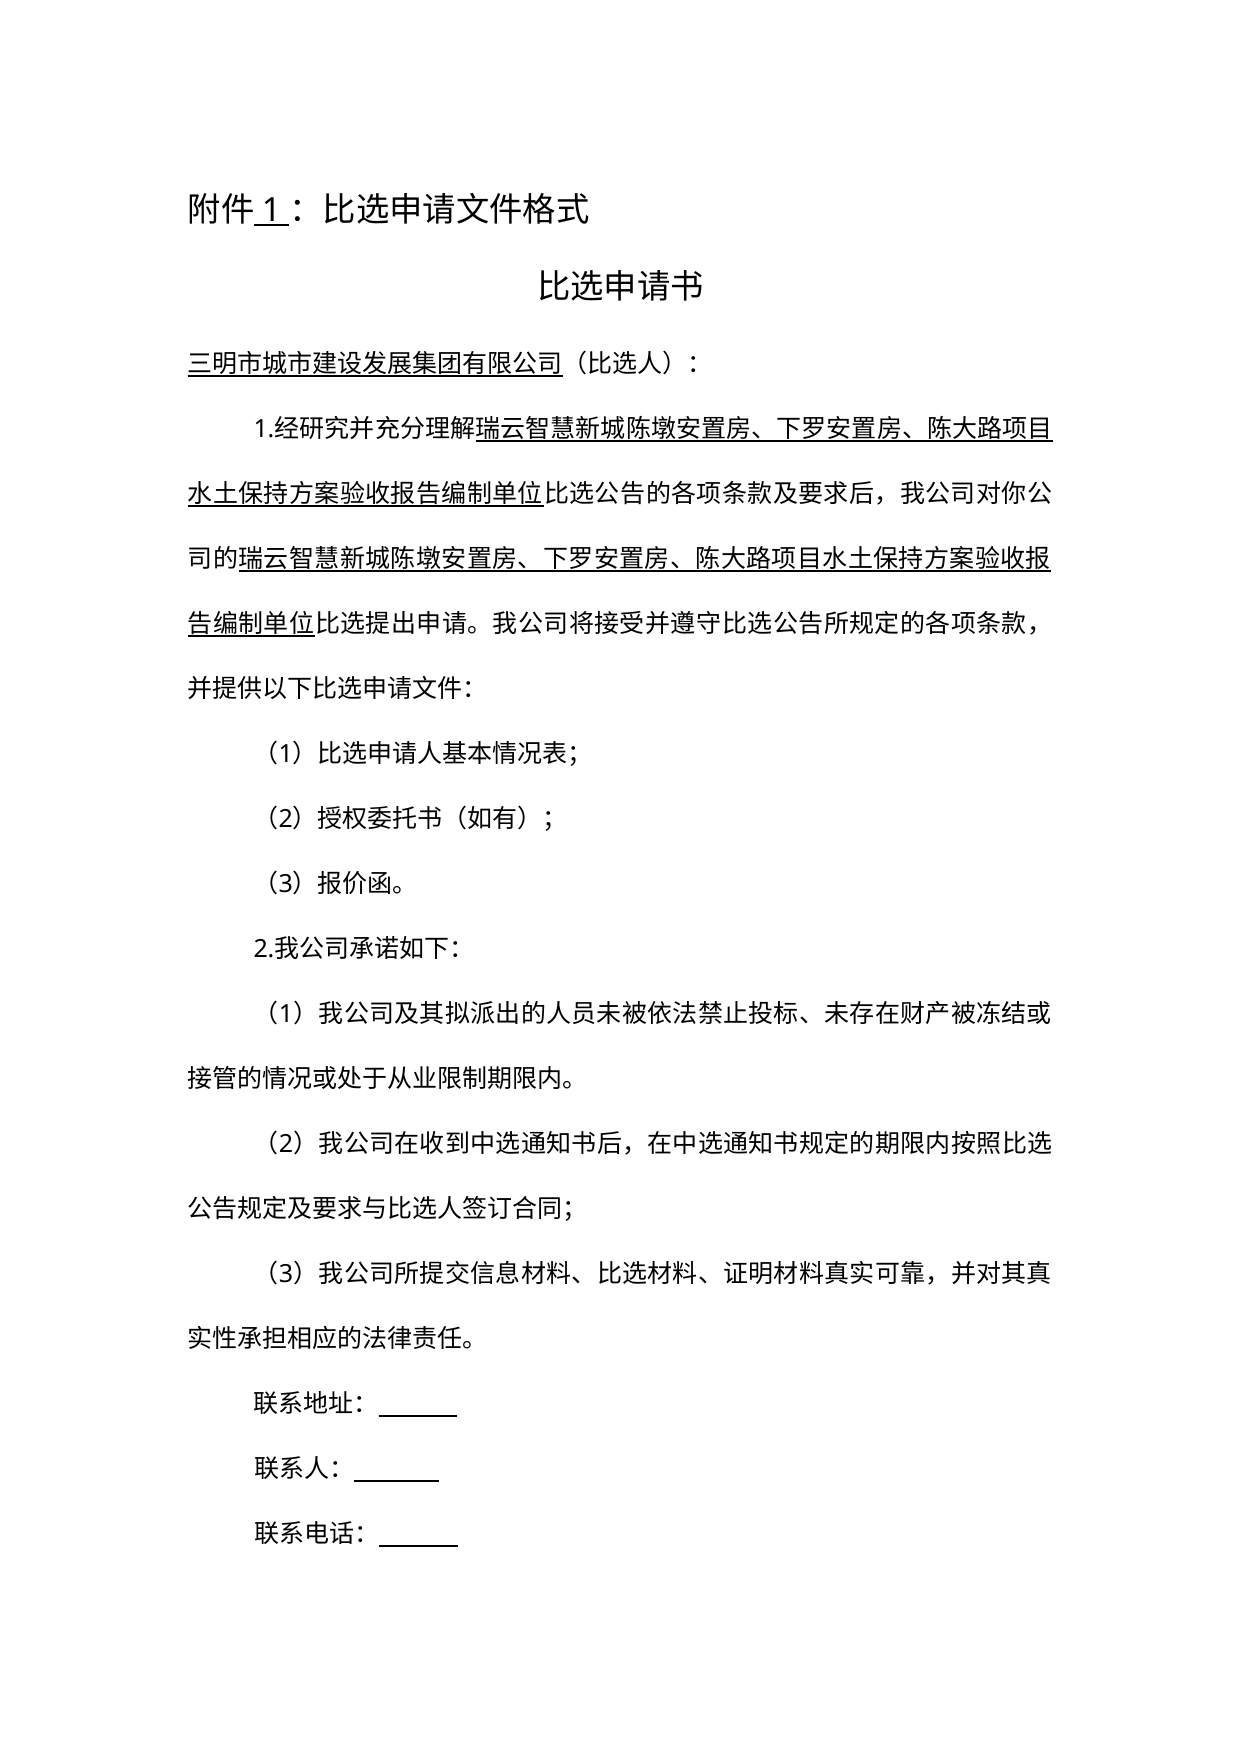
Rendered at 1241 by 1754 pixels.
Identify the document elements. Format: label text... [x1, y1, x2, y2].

text 2.我公司承诺如下： [187, 914, 1053, 979]
text 1.经研究并充分理解瑞云智慧新城陈墩安置房、下罗安置房、陈大路项目水土保持方案验收报告编制单位比选公告的各项条款及要求后，我公司对你公司的瑞云智慧新城陈墩安置房、下罗安置房、陈大路项目水土保持方案验收报告编制单位比选提出申请。我公司将接受并遵守比选公告所规定的各项条款，并提供以下比选申请文件： [187, 394, 1053, 719]
text 联系电话： [187, 1499, 1053, 1564]
text （3）我公司所提交信息材料、比选材料、证明材料真实可靠，并对其真实性承担相应的法律责任。 [187, 1239, 1053, 1369]
text 联系地址： [187, 1369, 1053, 1434]
text 附件 1 ：比选申请文件格式 [187, 174, 1053, 239]
text （1）比选申请人基本情况表； [187, 719, 1053, 784]
list 授权委托书（如有）； [187, 784, 1053, 849]
text 联系人： [187, 1434, 1053, 1499]
text 三明市城市建设发展集团有限公司（比选人）： [187, 329, 1053, 394]
text （1）我公司及其拟派出的人员未被依法禁止投标、未存在财产被冻结或接管的情况或处于从业限制期限内。 [187, 979, 1053, 1109]
list 报价函。 [187, 849, 1053, 914]
text 比选申请书 [187, 252, 1053, 317]
text （2）我公司在收到中选通知书后，在中选通知书规定的期限内按照比选公告规定及要求与比选人签订合同； [187, 1109, 1053, 1239]
